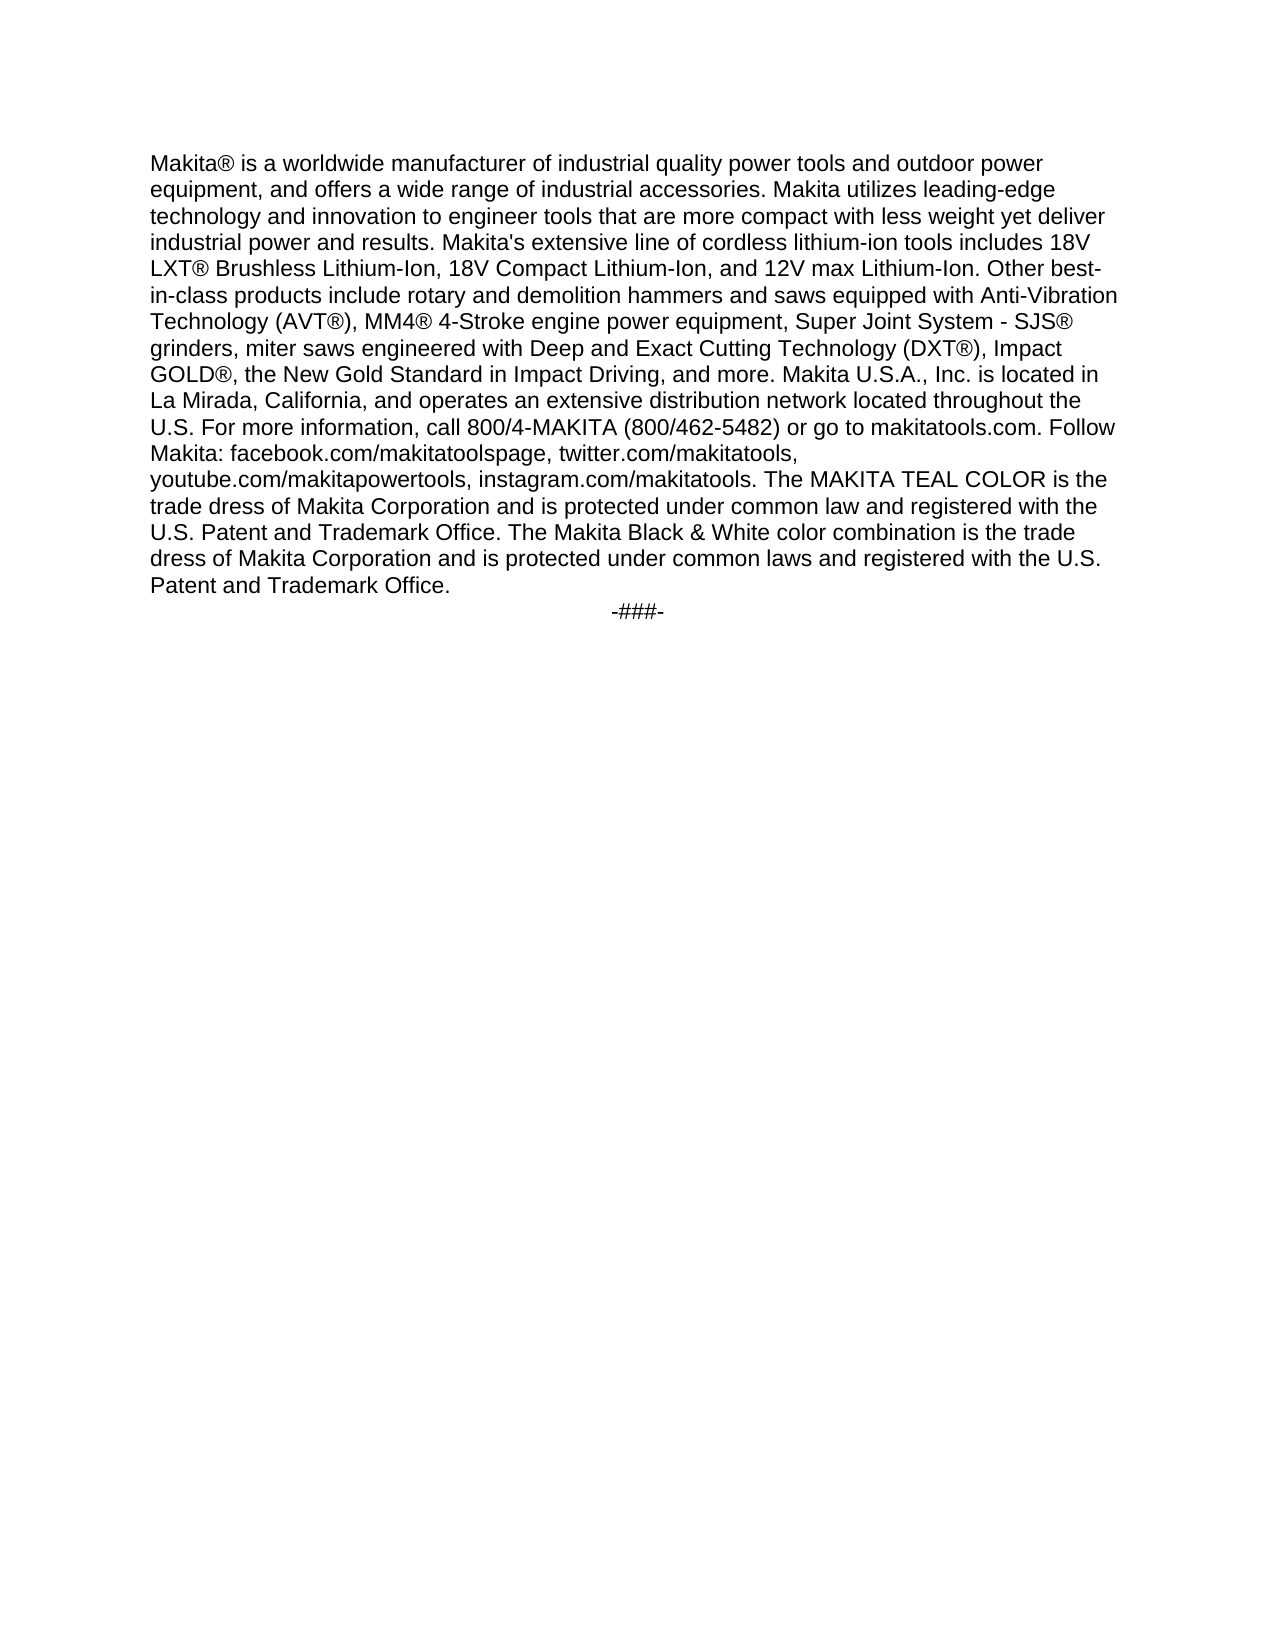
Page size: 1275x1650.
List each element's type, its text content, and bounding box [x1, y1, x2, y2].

text -###- [150, 598, 1125, 624]
text Makita® is a worldwide manufacturer of industrial quality power tools and outdoor power equipment, and offers a wide range of industrial accessories. Makita utilizes leading-edge technology and innovation to engineer tools that are more compact with less weight yet deliver industrial power and results. Makita's extensive line of cordless lithium-ion tools includes 18V LXT® Brushless Lithium-Ion, 18V Compact Lithium-Ion, and 12V max Lithium-Ion. Other best-in-class products include rotary and demolition hammers and saws equipped with Anti-Vibration Technology (AVT®), MM4® 4-Stroke engine power equipment, Super Joint System - SJS® grinders, miter saws engineered with Deep and Exact Cutting Technology (DXT®), Impact GOLD®, the New Gold Standard in Impact Driving, and more. Makita U.S.A., Inc. is located in La Mirada, California, and operates an extensive distribution network located throughout the U.S. For more information, call 800/4-MAKITA (800/462-5482) or go to makitatools.com. Follow Makita: facebook.com/makitatoolspage, twitter.com/makitatools, youtube.com/makitapowertools, instagram.com/makitatools. The MAKITA TEAL COLOR is the trade dress of Makita Corporation and is protected under common law and registered with the U.S. Patent and Trademark Office. The Makita Black & White color combination is the trade dress of Makita Corporation and is protected under common laws and registered with the U.S. Patent and Trademark Office. [150, 150, 1125, 598]
